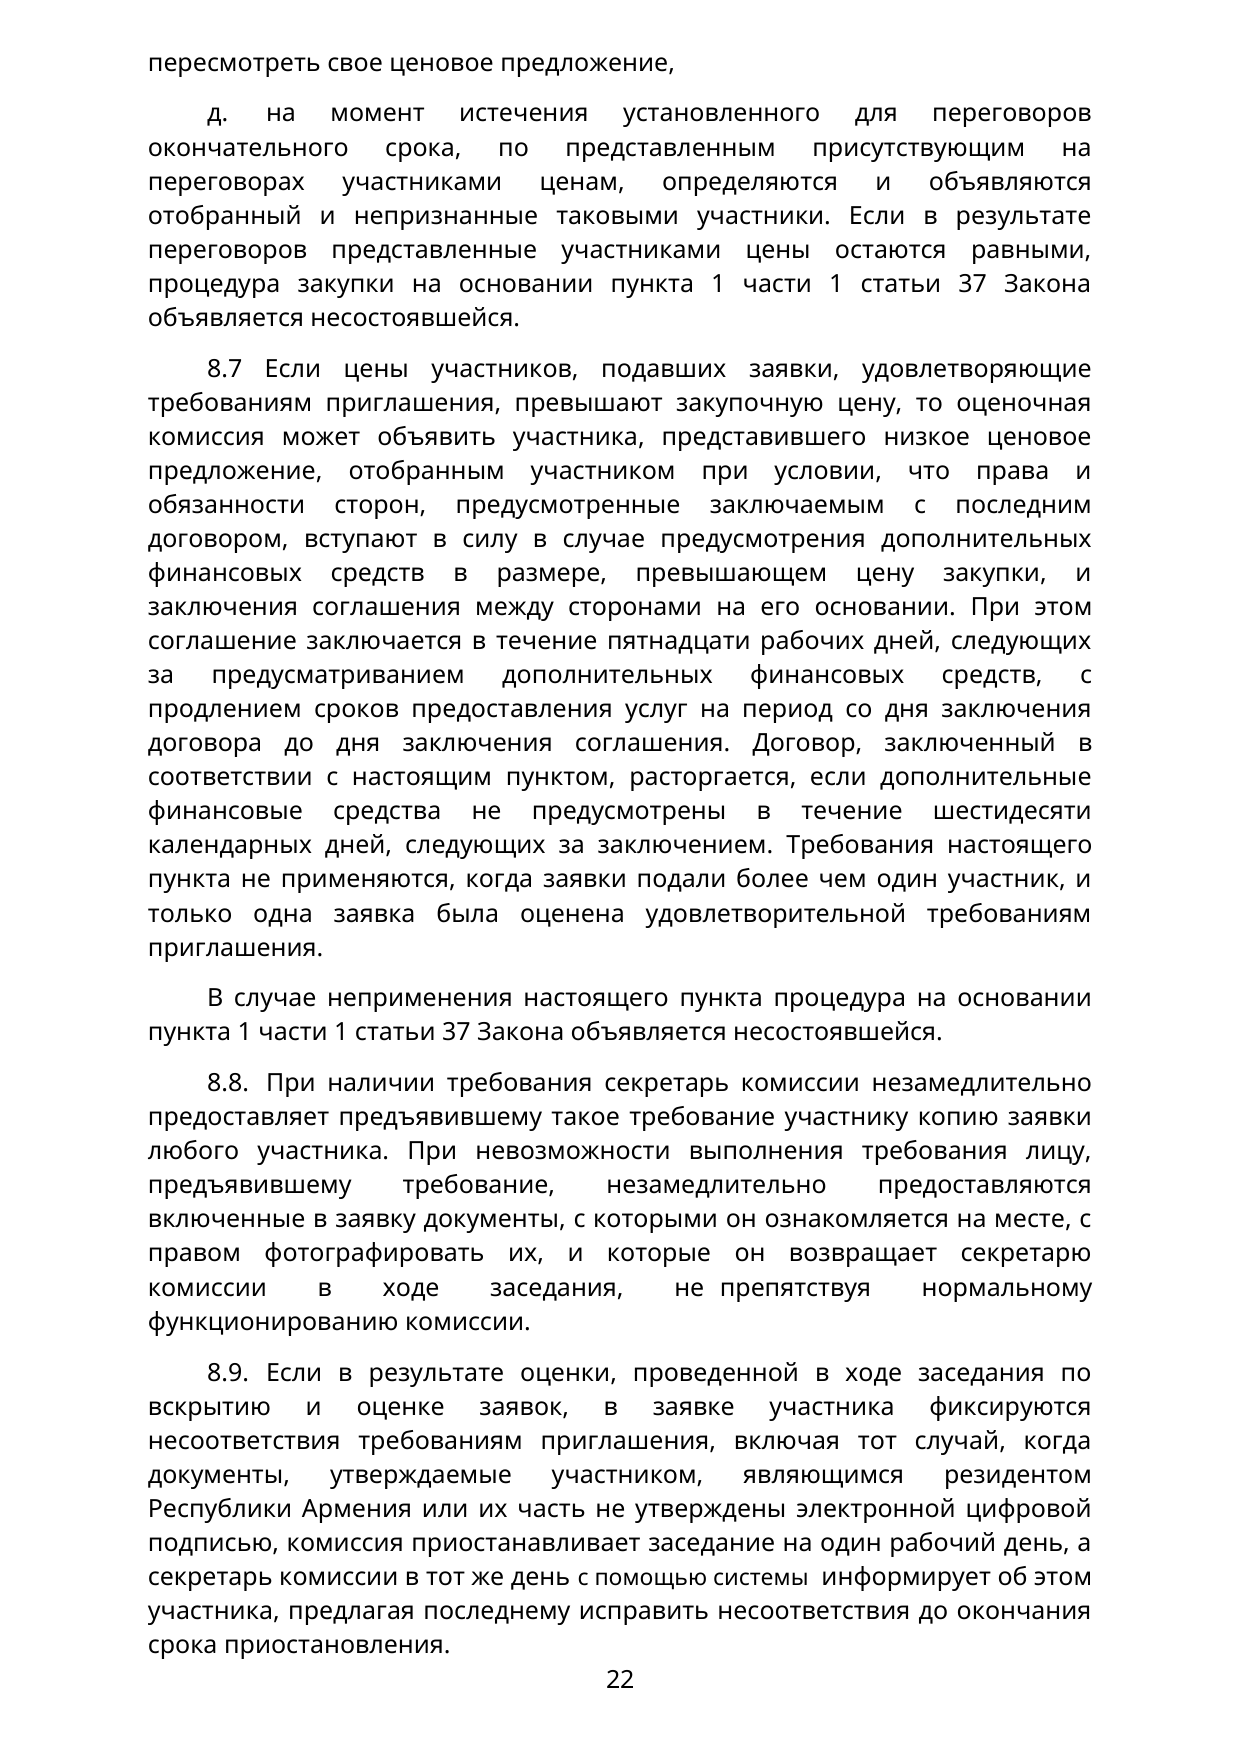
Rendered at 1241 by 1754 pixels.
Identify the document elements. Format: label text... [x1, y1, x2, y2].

text В случае неприменения настоящего пункта процедура на основании пункта 1 части 1 статьи 37 Закона объявляется несостоявшейся. [148, 980, 1092, 1048]
text д. на момент истечения установленного для переговоров окончательного срока, по представленным присутствующим на переговорах участниками ценам, определяются и объявляются отобранный и непризнанные таковыми участники. Если в результате переговоров представленные участниками цены остаются равными, процедура закупки на основании пункта 1 части 1 статьи 37 Закона объявляется несостоявшейся. [148, 95, 1092, 333]
text 8.9. Если в результате оценки, проведенной в ходе заседания по вскрытию и оценке заявок, в заявке участника фиксируются несоответствия требованиям приглашения, включая тот случай, когда документы, утверждаемые участником, являющимся резидентом Республики Армения или их часть не утверждены электронной цифровой подписью, комиссия приостанавливает заседание на один рабочий день, а секретарь комиссии в тот же день с помощью системы информирует об этом участника, предлагая последнему исправить несоответствия до окончания срока приостановления. [148, 1354, 1092, 1661]
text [148, 44, 1092, 78]
text 8.8. При наличии требования секретарь комиссии незамедлительно предоставляет предъявившему такое требование участнику копию заявки любого участника. При невозможности выполнения требования лицу, предъявившему требование, незамедлительно предоставляются включенные в заявку документы, с которыми он ознакомляется на месте, с правом фотографировать их, и которые он возвращает секретарю комиссии в ходе заседания, не препятствуя нормальному функционированию комиссии. [148, 1065, 1092, 1337]
text 8.7 Если цены участников, подавших заявки, удовлетворяющие требованиям приглашения, превышают закупочную цену, то оценочная комиссия может объявить участника, представившего низкое ценовое предложение, отобранным участником при условии, что права и обязанности сторон, предусмотренные заключаемым с последним договором, вступают в силу в случае предусмотрения дополнительных финансовых средств в размере, превышающем цену закупки, и заключения соглашения между сторонами на его основании. При этом соглашение заключается в течение пятнадцати рабочих дней, следующих за предусматриванием дополнительных финансовых средств, с продлением сроков предоставления услуг на период со дня заключения договора до дня заключения соглашения. Договор, заключенный в соответствии с настоящим пунктом, расторгается, если дополнительные финансовые средства не предусмотрены в течение шестидесяти календарных дней, следующих за заключением. Требования настоящего пункта не применяются, когда заявки подали более чем один участник, и только одна заявка была оценена удовлетворительной требованиям приглашения. [148, 350, 1092, 963]
